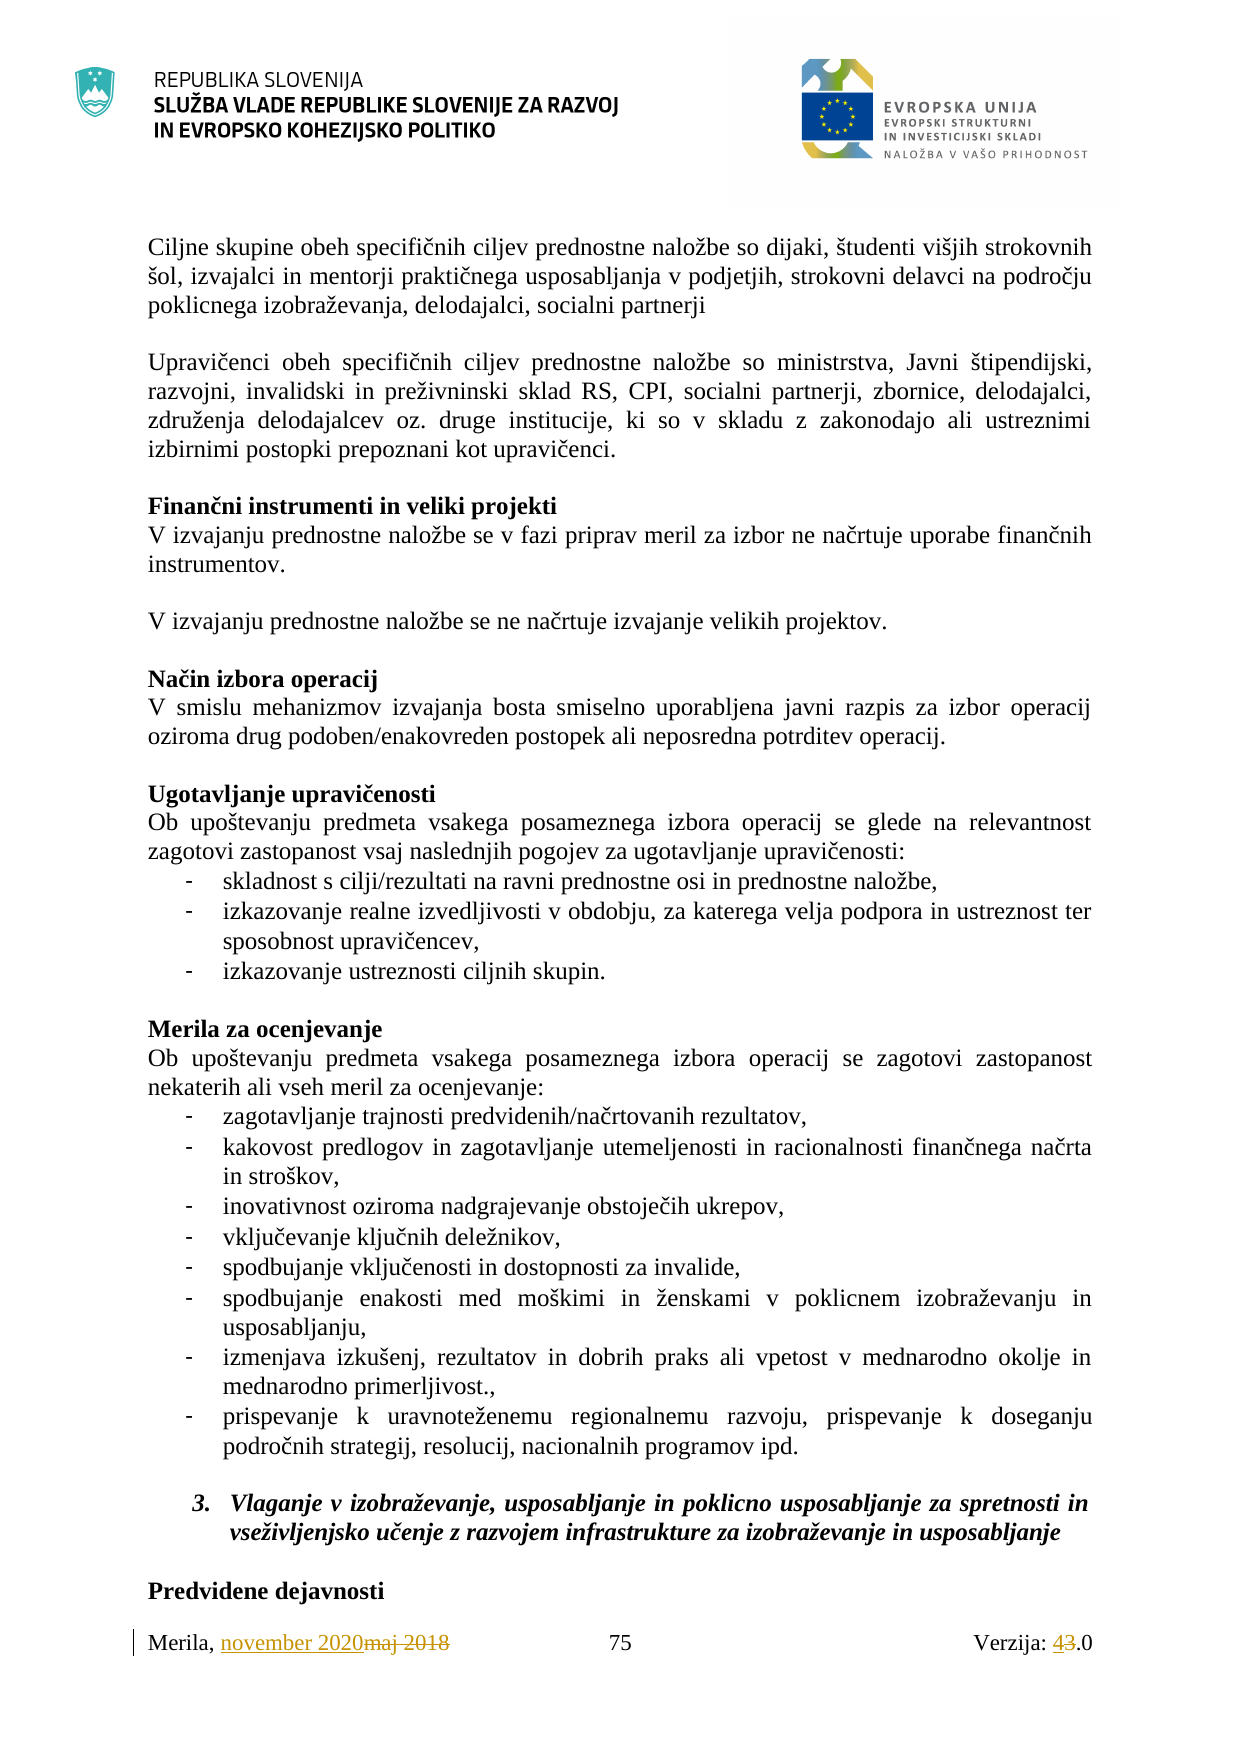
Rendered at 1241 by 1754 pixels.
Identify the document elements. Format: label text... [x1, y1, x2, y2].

text Ugotavljanje upravičenosti [148, 779, 1093, 807]
text Ob upoštevanju predmeta vsakega posameznega izbora operacij se zagotovi zastopanost nekaterih ali vseh meril za ocenjevanje: [148, 1043, 1093, 1100]
subtitle Vlaganje v izobraževanje, usposabljanje in poklicno usposabljanje za spretnosti in vseživljenjsko učenje z razvojem infrastrukture za izobraževanje in usposabljanje [192, 1488, 1093, 1546]
list spodbujanje vključenosti in dostopnosti za invalide, [185, 1251, 1093, 1282]
list skladnost s cilji/rezultati na ravni prednostne osi in prednostne naložbe, [185, 865, 1093, 896]
text V izvajanju prednostne naložbe se v fazi priprav meril za izbor ne načrtuje uporabe finančnih instrumentov. [148, 520, 1093, 577]
text Finančni instrumenti in veliki projekti [148, 491, 1093, 520]
list izkazovanje realne izvedljivosti v obdobju, za katerega velja podpora in ustreznost ter sposobnost upravičencev, [185, 896, 1093, 955]
list inovativnost oziroma nadgrajevanje obstoječih ukrepov, [185, 1190, 1093, 1221]
picture [75, 67, 619, 144]
text Predvidene dejavnosti [148, 1576, 1093, 1605]
picture [728, 16, 1125, 208]
list spodbujanje enakosti med moškimi in ženskami v poklicnem izobraževanju in usposabljanju, [185, 1282, 1093, 1341]
list vključevanje ključnih deležnikov, [185, 1221, 1093, 1251]
text Upravičenci obeh specifičnih ciljev prednostne naložbe so ministrstva, Javni štipendijski, razvojni, invalidski in preživninski sklad RS, CPI, socialni partnerji, zbornice, delodajalci, združenja delodajalcev oz. druge institucije, ki so v skladu z zakonodajo ali ustreznimi izbirnimi postopki prepoznani kot upravičenci. [148, 347, 1093, 462]
text Ob upoštevanju predmeta vsakega posameznega izbora operacij se glede na relevantnost zagotovi zastopanost vsaj naslednjih pogojev za ugotavljanje upravičenosti: [148, 807, 1093, 865]
list izkazovanje ustreznosti ciljnih skupin. [185, 955, 1093, 985]
text V smislu mehanizmov izvajanja bosta smiselno uporabljena javni razpis za izbor operacij oziroma drug podoben/enakovreden postopek ali neposredna potrditev operacij. [148, 692, 1093, 750]
text Ciljne skupine obeh specifičnih ciljev prednostne naložbe so dijaki, študenti višjih strokovnih šol, izvajalci in mentorji praktičnega usposabljanja v podjetjih, strokovni delavci na področju poklicnega izobraževanja, delodajalci, socialni partnerji [148, 232, 1093, 319]
list izmenjava izkušenj, rezultatov in dobrih praks ali vpetost v mednarodno okolje in mednarodno primerljivost., [185, 1341, 1093, 1400]
text V izvajanju prednostne naložbe se ne načrtuje izvajanje velikih projektov. [148, 606, 1093, 635]
list kakovost predlogov in zagotavljanje utemeljenosti in racionalnosti finančnega načrta in stroškov, [185, 1131, 1093, 1190]
text Merila za ocenjevanje [148, 1014, 1093, 1043]
list zagotavljanje trajnosti predvidenih/načrtovanih rezultatov, [185, 1100, 1093, 1131]
text Način izbora operacij [148, 664, 1093, 692]
list prispevanje k uravnoteženemu regionalnemu razvoju, prispevanje k doseganju področnih strategij, resolucij, nacionalnih programov ipd. [185, 1400, 1093, 1459]
